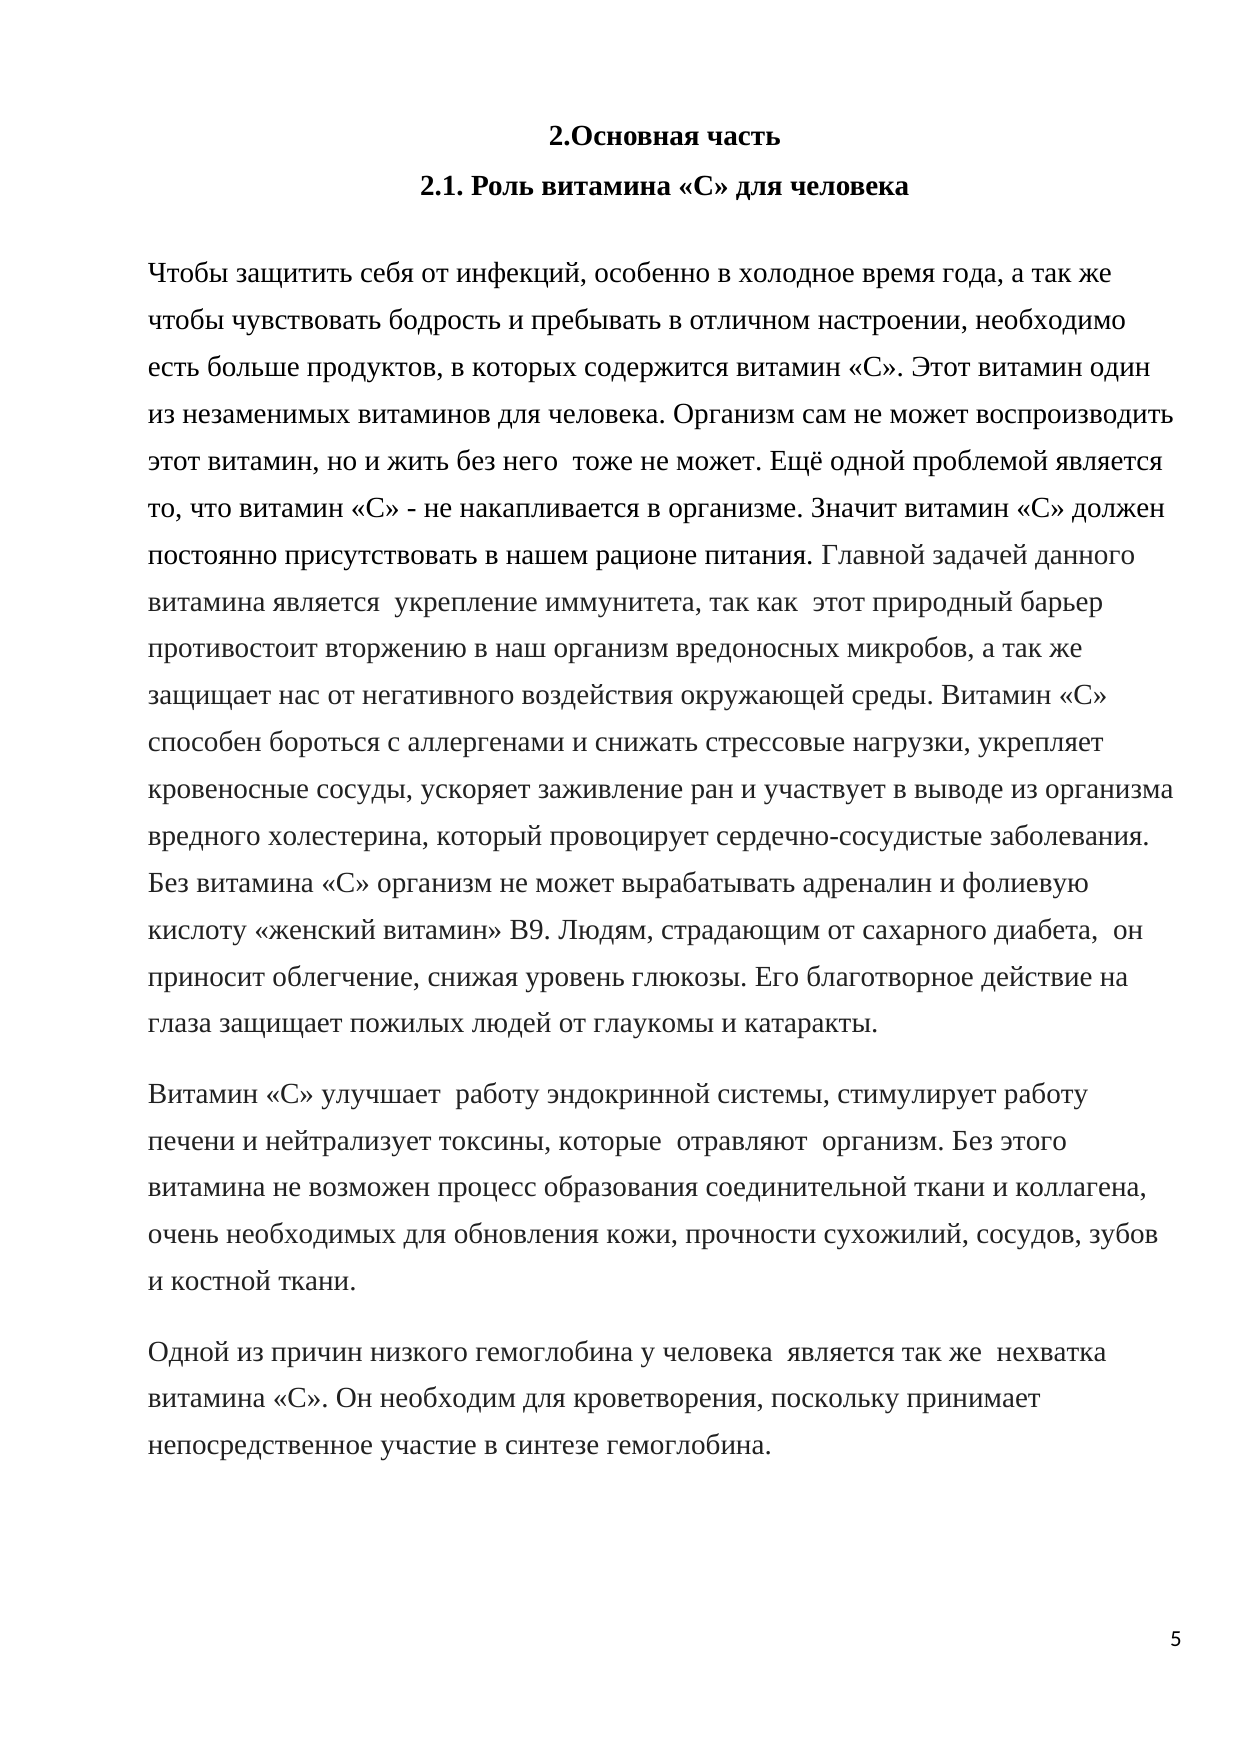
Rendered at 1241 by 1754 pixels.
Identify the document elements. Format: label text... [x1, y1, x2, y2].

text Витамин «С» улучшает работу эндокринной системы, стимулирует работу печени и нейтрализует токсины, которые отравляют организм. Без этого витамина не возможен процесс образования соединительной ткани и коллагена, очень необходимых для обновления кожи, прочности сухожилий, сосудов, зубов и костной ткани. [148, 1062, 1181, 1297]
text Одной из причин низкого гемоглобина у человека является так же нехватка витамина «С». Он необходим для кроветворения, поскольку принимает непосредственное участие в синтезе гемоглобина. [148, 1320, 1181, 1461]
text Чтобы защитить себя от инфекций, особенно в холодное время года, а так же чтобы чувствовать бодрость и пребывать в отличном настроении, необходимо есть больше продуктов, в которых содержится витамин «С». Этот витамин один из незаменимых витаминов для человека. Организм сам не может воспроизводить этот витамин, но и жить без него тоже не может. Ещё одной проблемой является то, что витамин «С» - не накапливается в организме. Значит витамин «С» должен постоянно присутствовать в нашем рационе питания. Главной задачей данного витамина является укрепление иммунитета, так как этот природный барьер противостоит вторжению в наш организм вредоносных микробов, а так же защищает нас от негативного воздействия окружающей среды. Витамин «С» способен бороться с аллергенами и снижать стрессовые нагрузки, укрепляет кровеносные сосуды, ускоряет заживление ран и участвует в выводе из организма вредного холестерина, который провоцирует сердечно-сосудистые заболевания. Без витамина «С» организм не может вырабатывать адреналин и фолиевую кислоту «женский витамин» B9. Людям, страдающим от сахарного диабета, он приносит облегчение, снижая уровень глюкозы. Его благотворное действие на глаза защищает пожилых людей от глаукомы и катаракты. [148, 242, 1181, 1039]
text 2.Основная часть [148, 118, 1181, 152]
text 2.1. Роль витамина «С» для человека [148, 168, 1181, 202]
